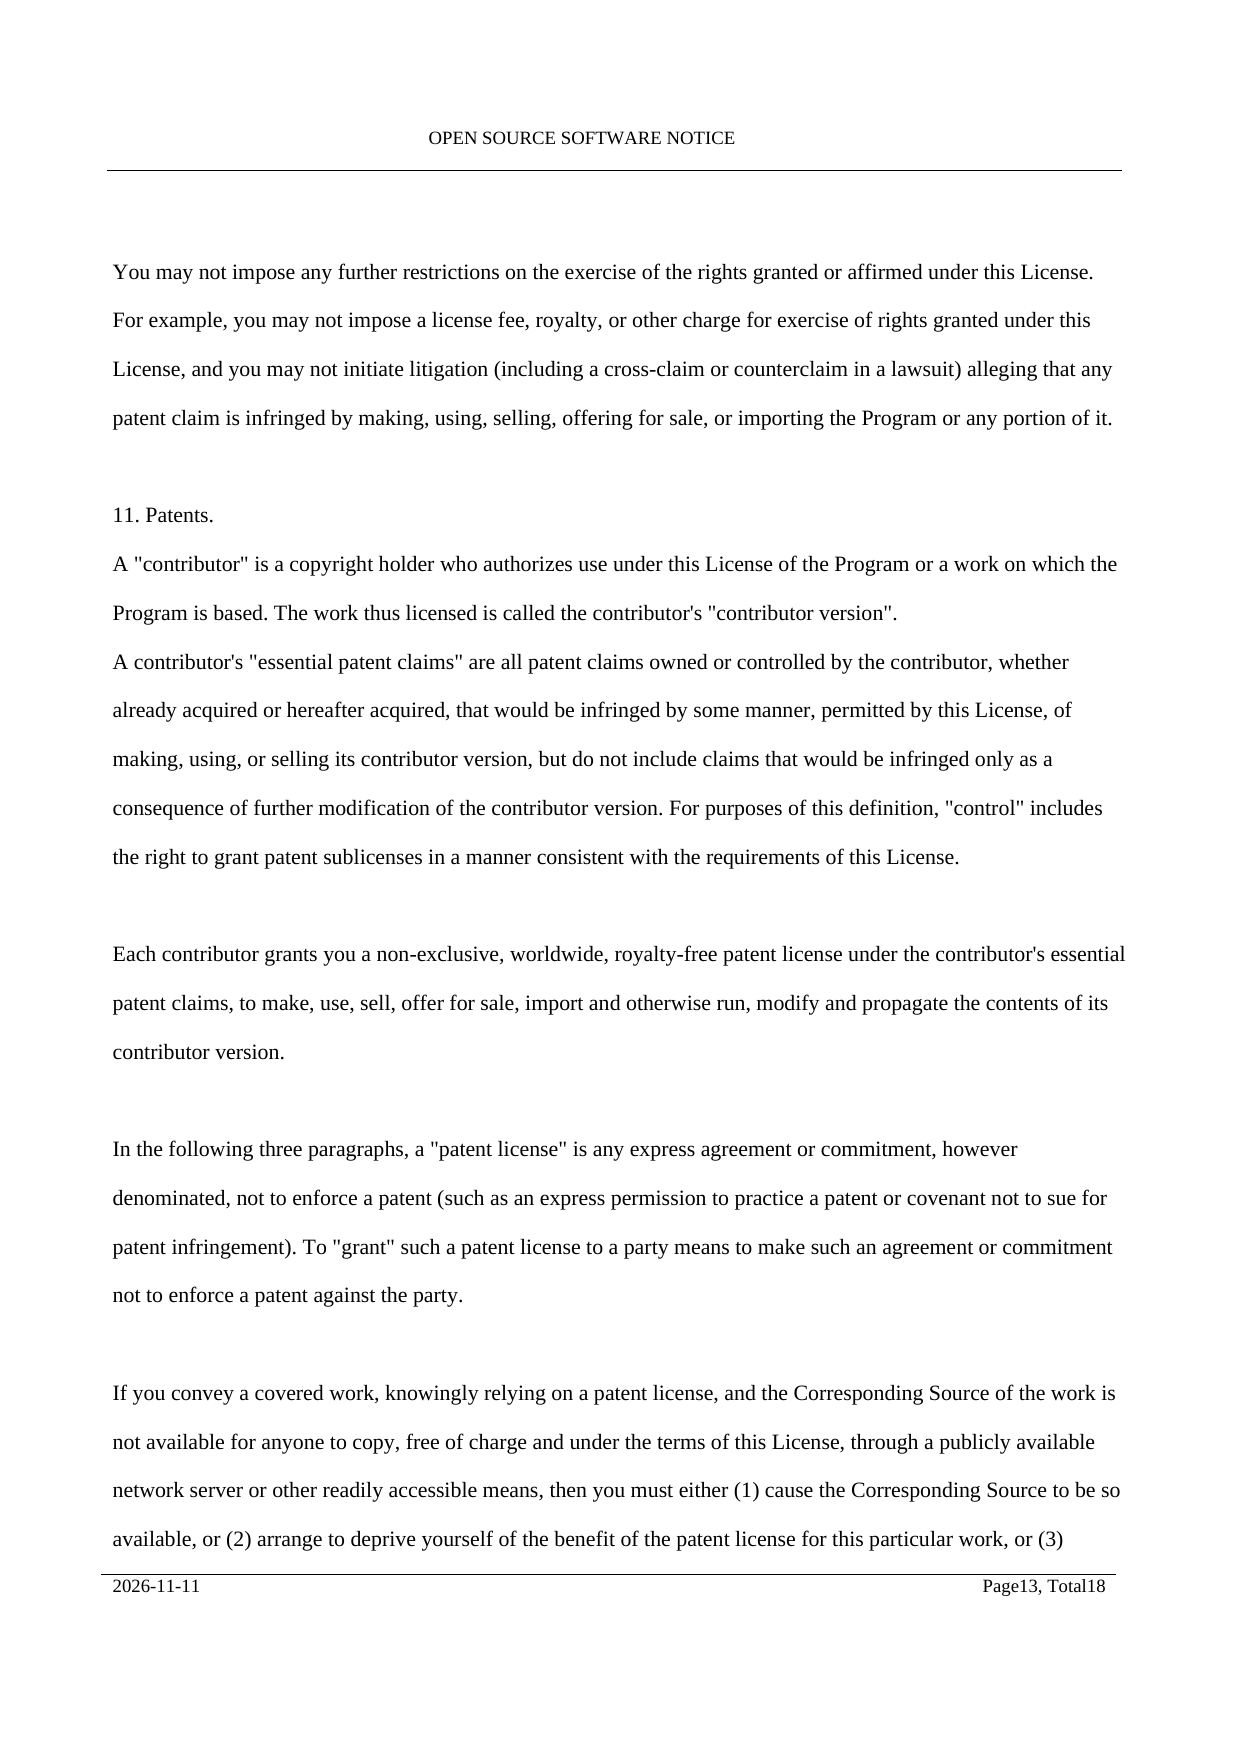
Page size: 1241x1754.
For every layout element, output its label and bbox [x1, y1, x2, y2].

text [112, 206, 1128, 1555]
